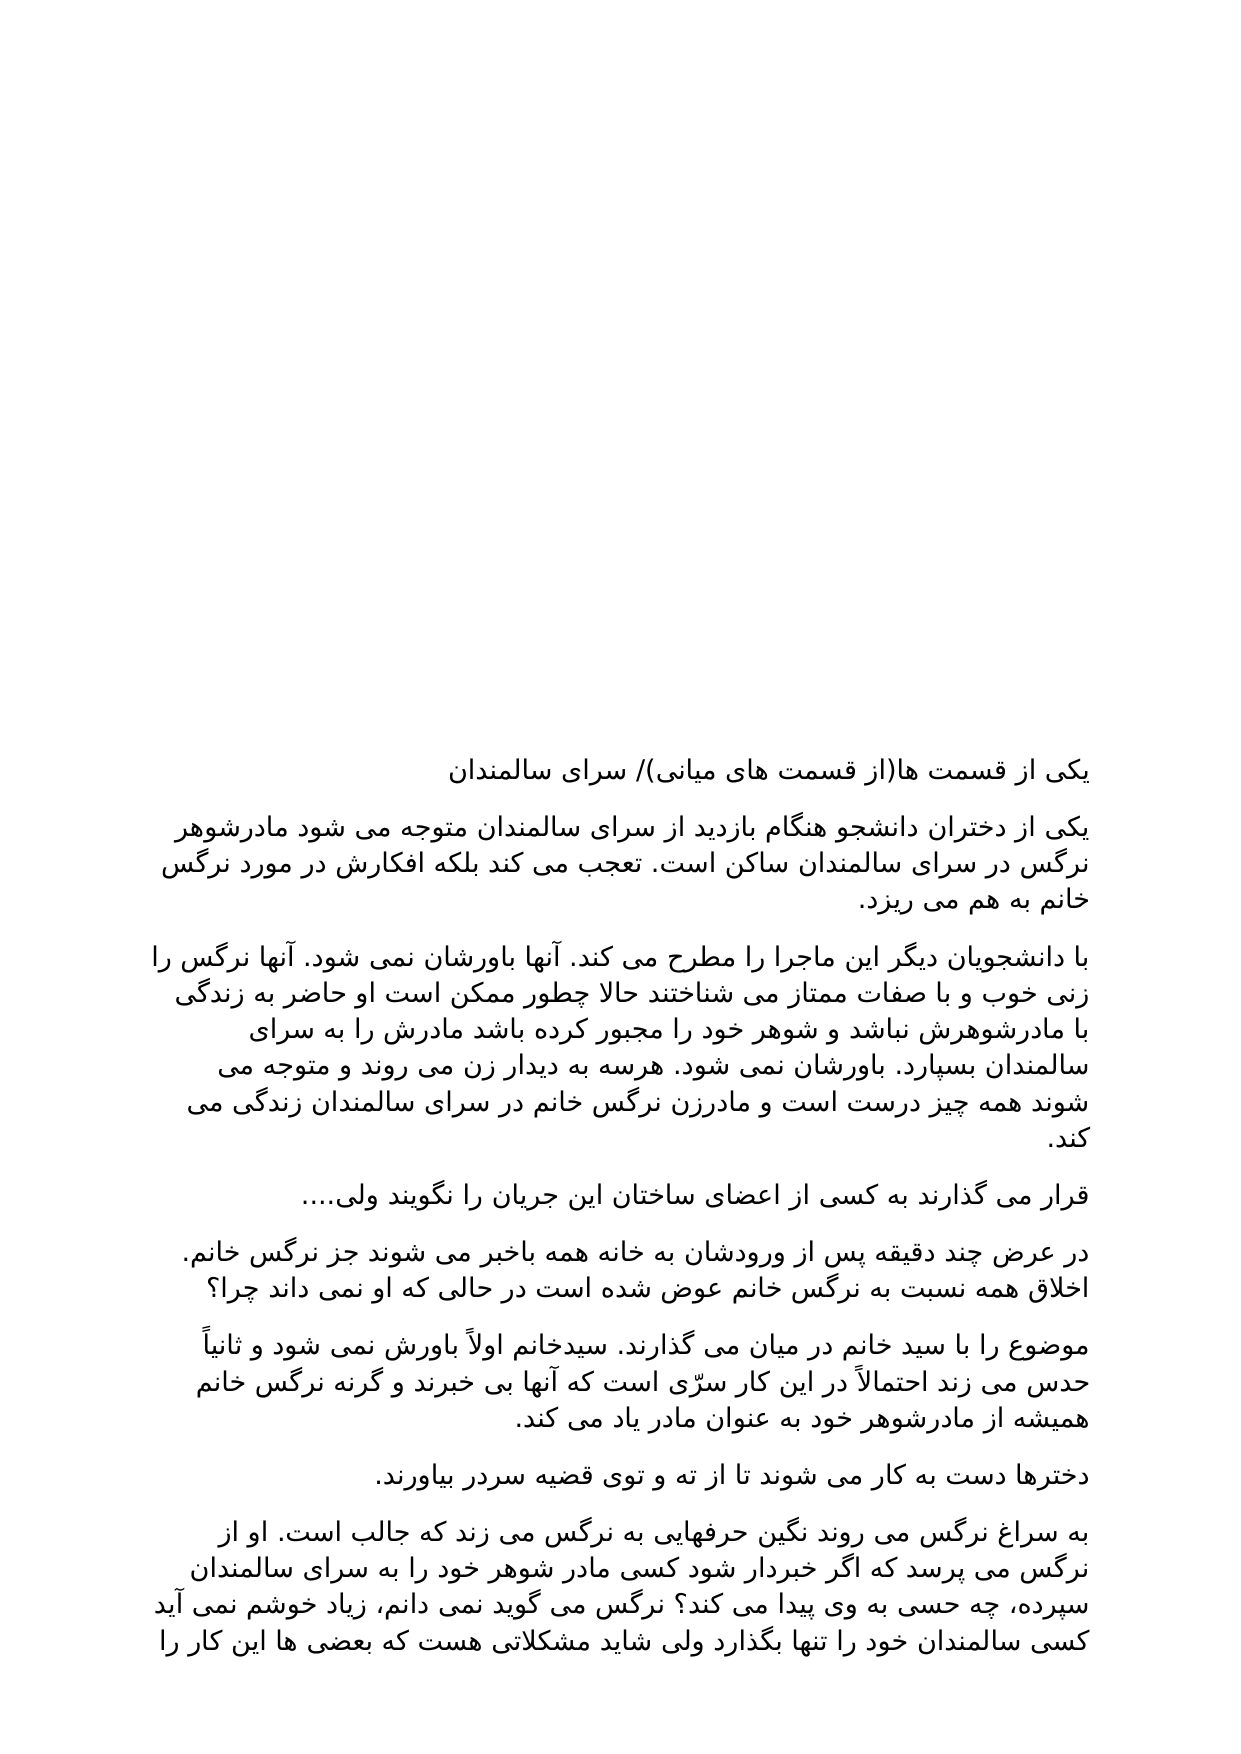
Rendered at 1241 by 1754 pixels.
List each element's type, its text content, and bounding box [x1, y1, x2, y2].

text موضوع را با سید خانم در میان می گذارند. سیدخانم اولاً باورش نمی شود و ثانیاً حدس می زند احتمالاً در این کار سرّی است که آنها بی خبرند و گرنه نرگس خانم همیشه از مادرشوهر خود به عنوان مادر یاد می کند. [150, 1330, 1090, 1434]
text با دانشجویان دیگر این ماجرا را مطرح می کند. آنها باورشان نمی شود. آنها نرگس را زنی خوب و با صفات ممتاز می شناختند حالا چطور ممکن است او حاضر به زندگی با مادرشوهرش نباشد و شوهر خود را مجبور کرده باشد مادرش را به سرای سالمندان بسپارد. باورشان نمی شود. هرسه به دیدار زن می روند و متوجه می شوند همه چیز درست است و مادرزن نرگس خانم در سرای سالمندان زندگی می کند. [150, 941, 1090, 1154]
text قرار می گذارند به کسی از اعضای ساختان این جریان را نگویند ولی.... [150, 1179, 1090, 1211]
text دخترها دست به کار می شوند تا از ته و توی قضیه سردر بیاورند. [150, 1459, 1090, 1491]
text یکی از دختران دانشجو هنگام بازدید از سرای سالمندان متوجه می شود مادرشوهر نرگس در سرای سالمندان ساکن است. تعجب می کند بلکه افکارش در مورد نرگس خانم به هم می ریزد. [150, 811, 1090, 915]
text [150, 1516, 1090, 1657]
text یکی از قسمت ها(از قسمت های میانی)/ سرای سالمندان [150, 754, 1090, 786]
text در عرض چند دقیقه پس از ورودشان به خانه همه باخبر می شوند جز نرگس خانم. اخلاق همه نسبت به نرگس خانم عوض شده است در حالی که او نمی داند چرا؟ [150, 1236, 1090, 1304]
